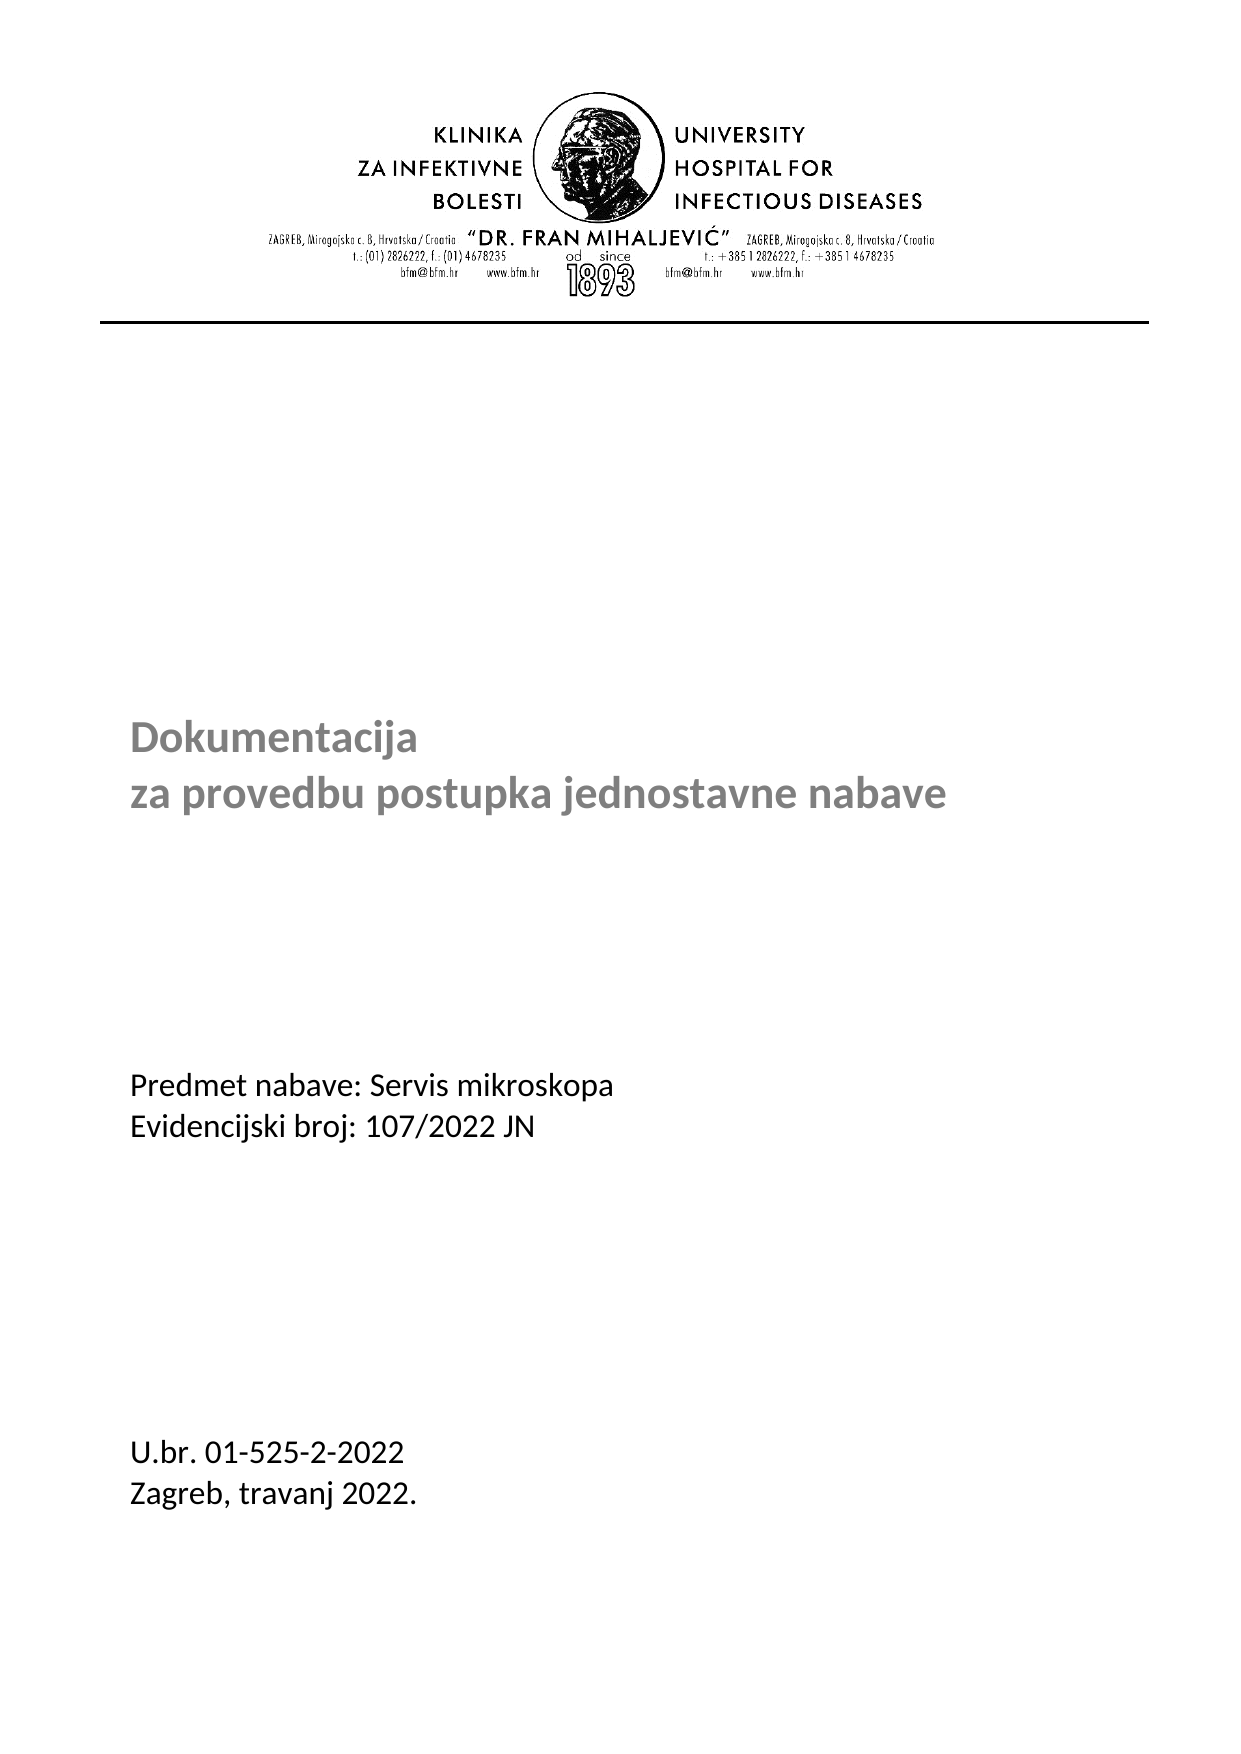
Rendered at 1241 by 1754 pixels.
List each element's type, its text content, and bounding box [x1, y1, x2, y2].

text Predmet nabave: Servis mikroskopa [130, 1064, 1122, 1105]
text za provedbu postupka jednostavne nabave [130, 764, 1122, 820]
text Zagreb, travanj 2022. [130, 1472, 1122, 1512]
picture [235, 85, 964, 307]
text U.br. 01-525-2-2022 [130, 1431, 1122, 1472]
text Evidencijski broj: 107/2022 JN [130, 1105, 1122, 1146]
text Dokumentacija [130, 708, 1122, 764]
